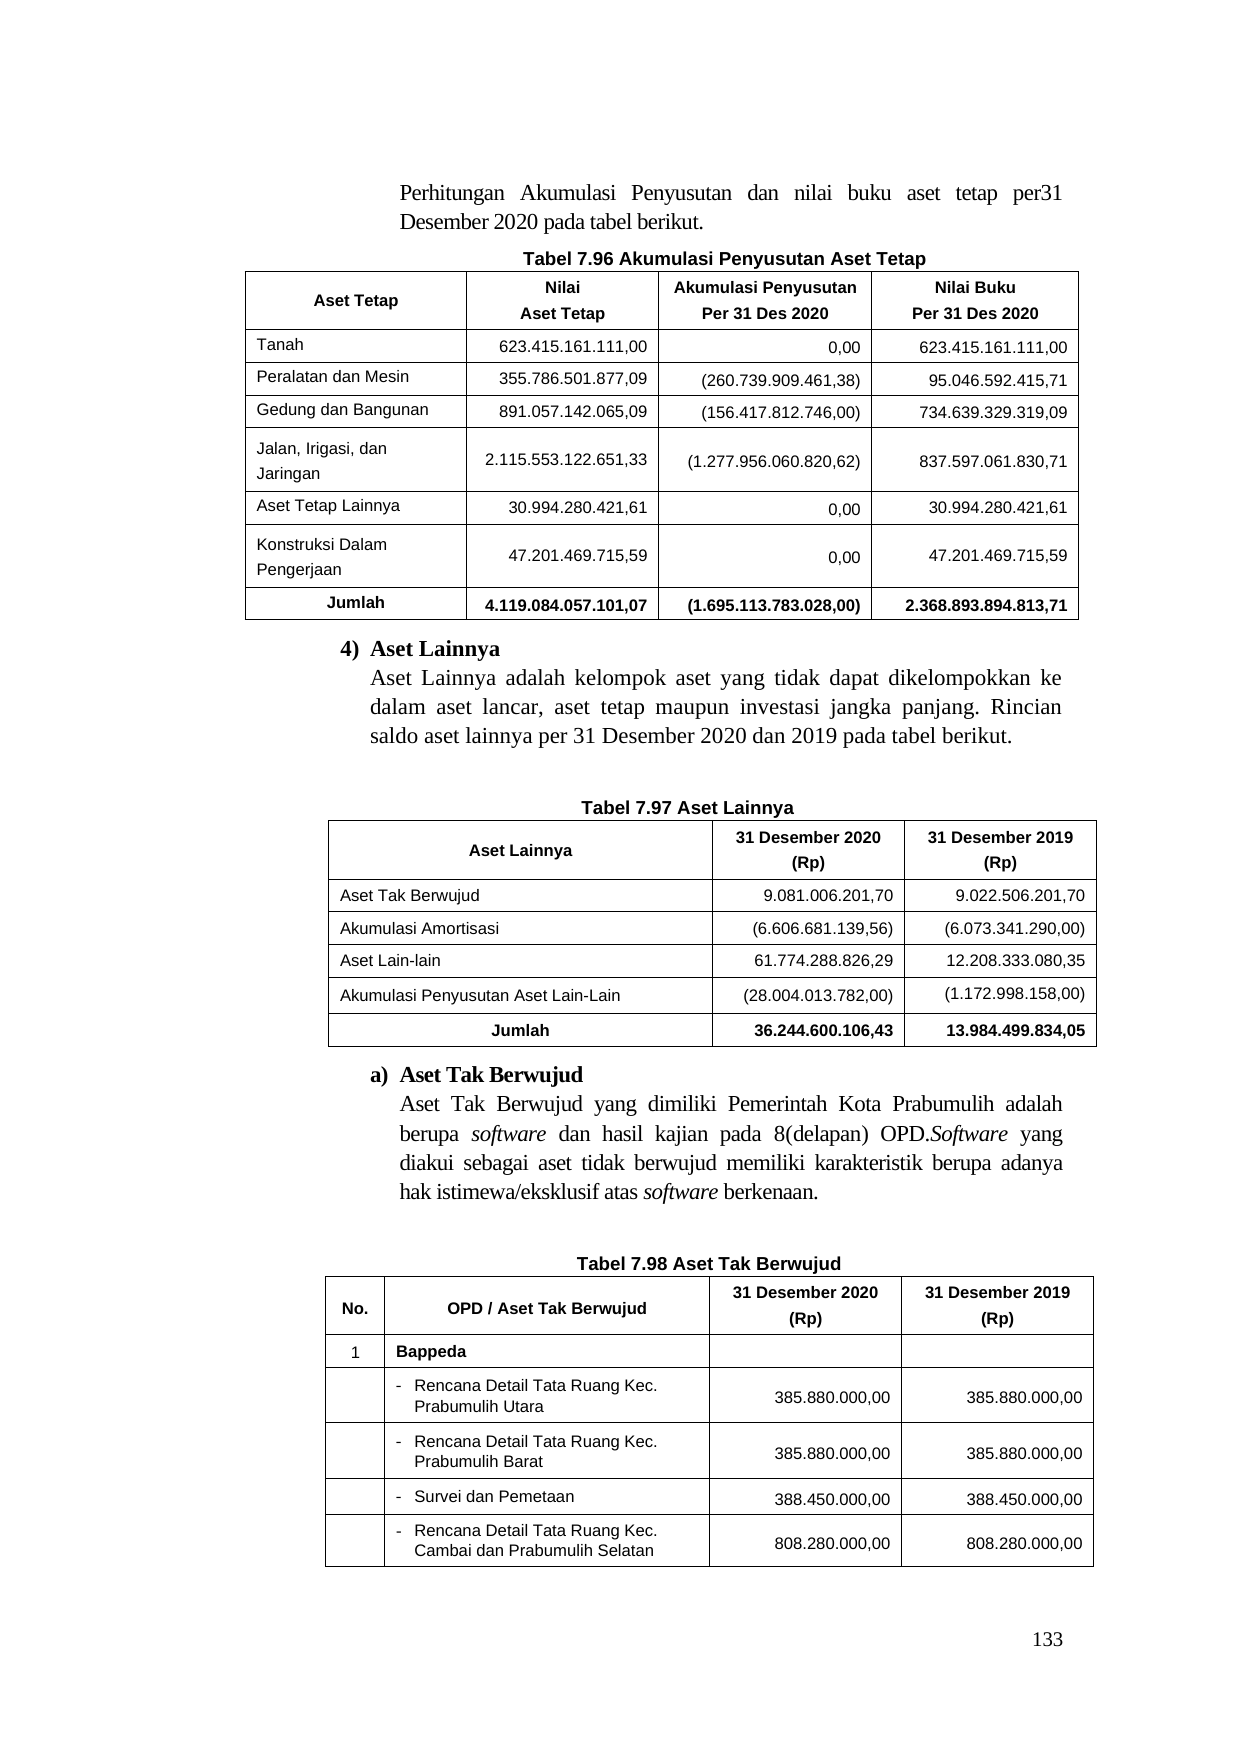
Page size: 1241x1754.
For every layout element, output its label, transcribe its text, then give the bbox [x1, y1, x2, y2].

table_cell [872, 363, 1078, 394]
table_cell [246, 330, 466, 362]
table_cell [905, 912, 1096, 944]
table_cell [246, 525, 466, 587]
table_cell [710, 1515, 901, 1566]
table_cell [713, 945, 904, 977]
list Tabel 7.98 Aset Tak Berwujud [355, 1247, 1063, 1276]
text Aset Tak Berwujud yang dimiliki Pemerintah Kota Prabumulih adalah berupa software dan hasil kajian pada 8(delapan) OPD.Software yang diakui sebagai aset tidak berwujud memiliki karakteristik berupa adanya hak istimewa/eksklusif atas software berkenaan. [399, 1088, 1063, 1205]
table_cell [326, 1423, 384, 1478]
list Aset Lainnya adalah kelompok aset yang tidak dapat dikelompokkan ke dalam aset lancar, aset tetap maupun investasi jangka panjang. Rincian saldo aset lainnya per 31 Desember 2020 dan 2019 pada tabel berikut. [370, 662, 1063, 749]
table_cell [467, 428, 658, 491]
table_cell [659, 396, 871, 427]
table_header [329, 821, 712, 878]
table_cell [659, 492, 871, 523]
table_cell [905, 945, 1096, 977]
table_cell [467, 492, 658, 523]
list Tabel 7.96 Akumulasi Penyusutan Aset Tetap [386, 242, 1063, 271]
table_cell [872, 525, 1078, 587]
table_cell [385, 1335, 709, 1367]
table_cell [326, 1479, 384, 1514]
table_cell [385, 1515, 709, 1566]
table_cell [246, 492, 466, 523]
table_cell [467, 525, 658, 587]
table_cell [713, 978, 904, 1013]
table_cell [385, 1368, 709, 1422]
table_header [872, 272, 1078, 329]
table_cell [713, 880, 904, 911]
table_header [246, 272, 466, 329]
text Perhitungan Akumulasi Penyusutan dan nilai buku aset tetap per31 Desember 2020 pada tabel berikut. [399, 177, 1063, 236]
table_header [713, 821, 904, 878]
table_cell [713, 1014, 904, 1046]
list Aset Lainnya [340, 633, 1063, 662]
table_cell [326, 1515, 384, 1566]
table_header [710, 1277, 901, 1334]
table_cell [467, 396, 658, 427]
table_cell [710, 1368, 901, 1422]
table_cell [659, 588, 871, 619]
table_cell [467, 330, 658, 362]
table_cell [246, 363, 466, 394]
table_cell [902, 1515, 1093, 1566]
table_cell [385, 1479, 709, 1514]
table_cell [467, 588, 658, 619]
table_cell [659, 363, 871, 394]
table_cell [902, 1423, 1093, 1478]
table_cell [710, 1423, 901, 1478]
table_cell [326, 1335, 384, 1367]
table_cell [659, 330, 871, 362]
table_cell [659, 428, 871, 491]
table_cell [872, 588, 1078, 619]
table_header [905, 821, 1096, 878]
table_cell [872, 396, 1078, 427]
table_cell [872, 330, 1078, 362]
list Tabel 7.97 Aset Lainnya [312, 791, 1063, 820]
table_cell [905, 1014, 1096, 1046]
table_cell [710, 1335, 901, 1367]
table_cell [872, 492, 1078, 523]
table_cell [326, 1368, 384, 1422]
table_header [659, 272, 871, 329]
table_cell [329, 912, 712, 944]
list Aset Tak Berwujud [370, 1059, 1063, 1088]
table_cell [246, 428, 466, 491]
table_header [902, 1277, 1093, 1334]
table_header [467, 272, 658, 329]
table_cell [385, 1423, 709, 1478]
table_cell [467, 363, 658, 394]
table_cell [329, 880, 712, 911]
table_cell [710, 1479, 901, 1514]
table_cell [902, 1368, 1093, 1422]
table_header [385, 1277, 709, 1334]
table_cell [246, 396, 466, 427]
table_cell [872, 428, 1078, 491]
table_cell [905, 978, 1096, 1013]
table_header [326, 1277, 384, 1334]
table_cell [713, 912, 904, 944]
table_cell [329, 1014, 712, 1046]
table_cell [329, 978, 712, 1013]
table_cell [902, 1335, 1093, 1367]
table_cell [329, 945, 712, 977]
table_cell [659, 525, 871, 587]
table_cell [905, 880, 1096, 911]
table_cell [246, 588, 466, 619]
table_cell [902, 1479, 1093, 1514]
